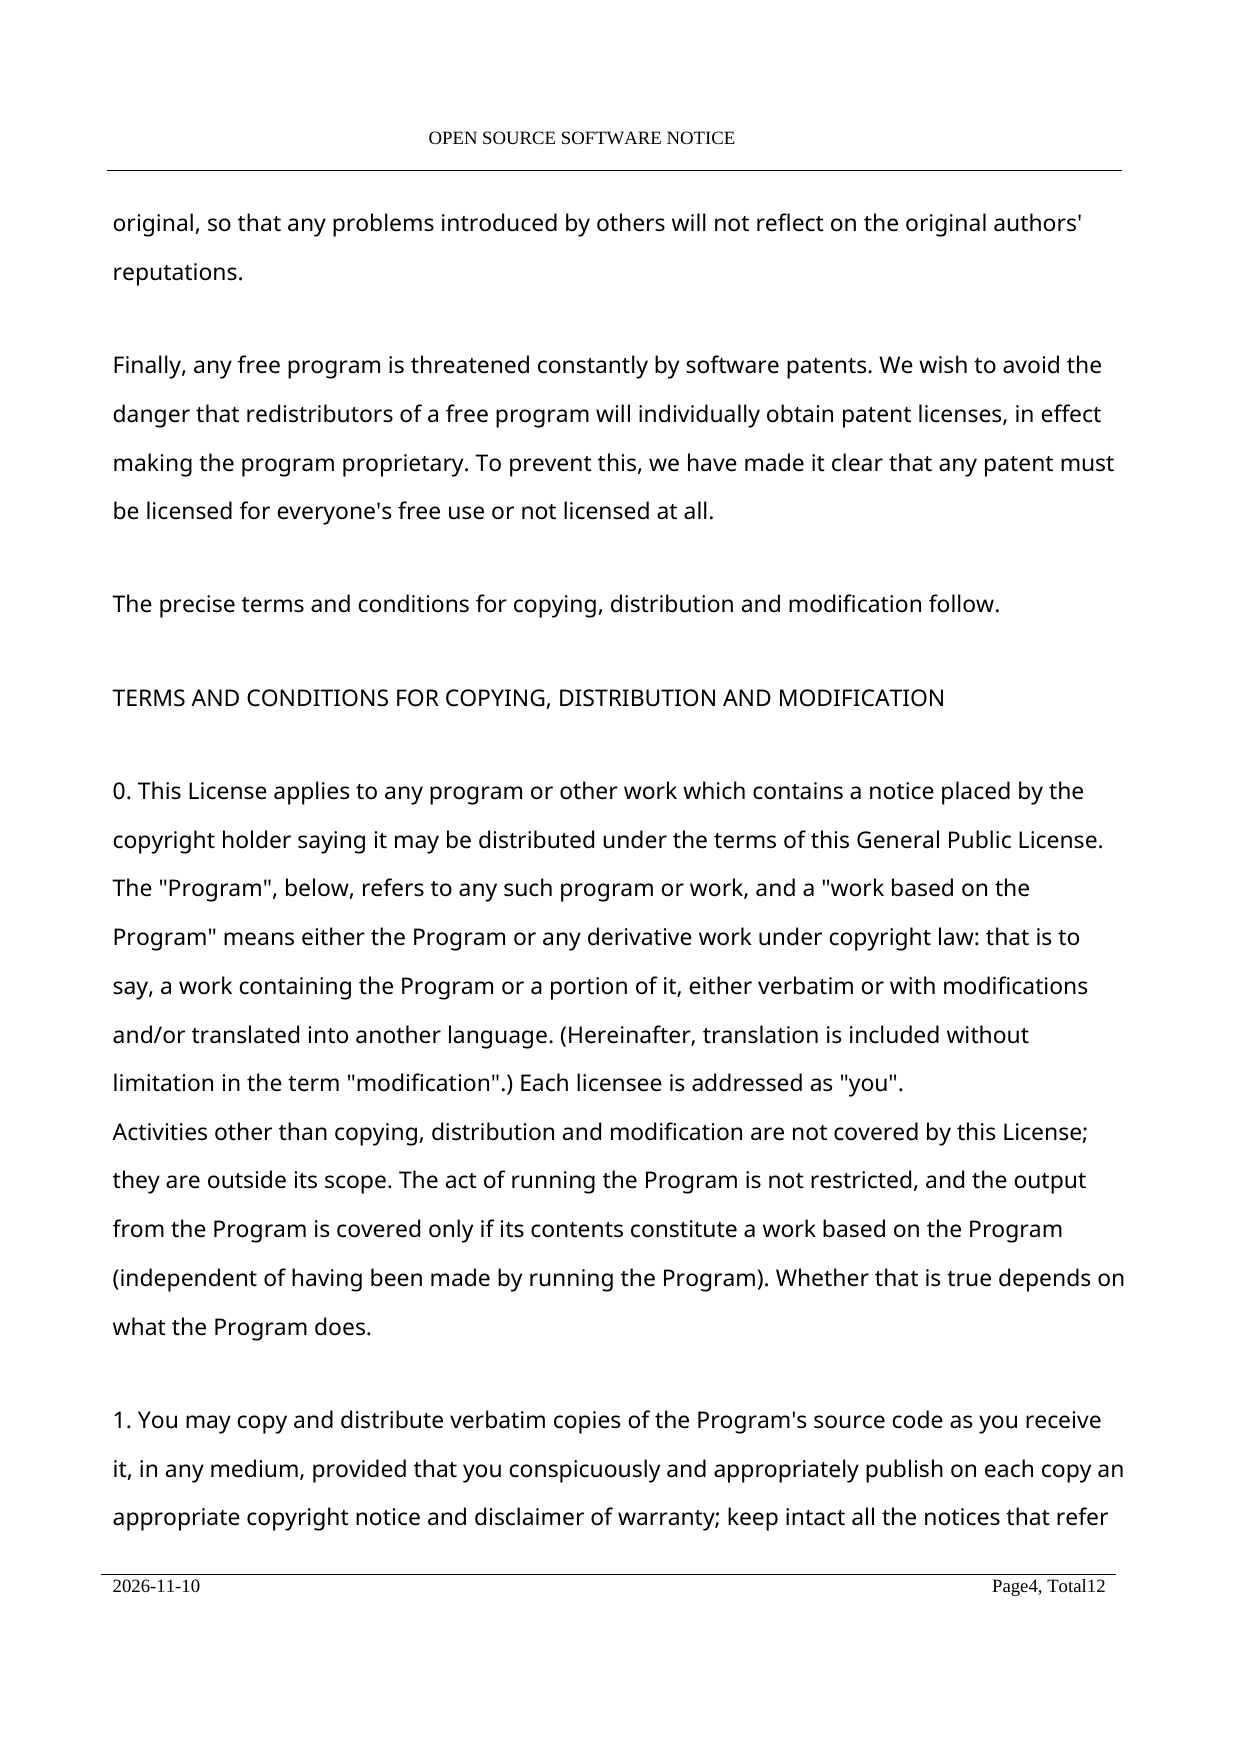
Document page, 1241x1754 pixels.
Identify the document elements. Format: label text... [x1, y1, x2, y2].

text Activities other than copying, distribution and modification are not covered by this License; they are outside its scope. The act of running the Program is not restricted, and the output from the Program is covered only if its contents constitute a work based on the Program (independent of having been made by running the Program). Whether that is true depends on what the Program does. [112, 1115, 1128, 1342]
text TERMS AND CONDITIONS FOR COPYING, DISTRIBUTION AND MODIFICATION [112, 681, 1128, 713]
text The precise terms and conditions for copying, distribution and modification follow. [112, 588, 1128, 620]
text 0. This License applies to any program or other work which contains a notice placed by the copyright holder saying it may be distributed under the terms of this General Public License. The "Program", below, refers to any such program or work, and a "work based on the Program" means either the Program or any derivative work under copyright law: that is to say, a work containing the Program or a portion of it, either verbatim or with modifications and/or translated into another language. (Hereinafter, translation is included without limitation in the term "modification".) Each licensee is addressed as "you". [112, 774, 1128, 1099]
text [112, 1403, 1128, 1533]
text Finally, any free program is threatened constantly by software patents. We wish to avoid the danger that redistributors of a free program will individually obtain patent licenses, in effect making the program proprietary. To prevent this, we have made it clear that any patent must be licensed for everyone's free use or not licensed at all. [112, 348, 1128, 527]
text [112, 206, 1128, 288]
